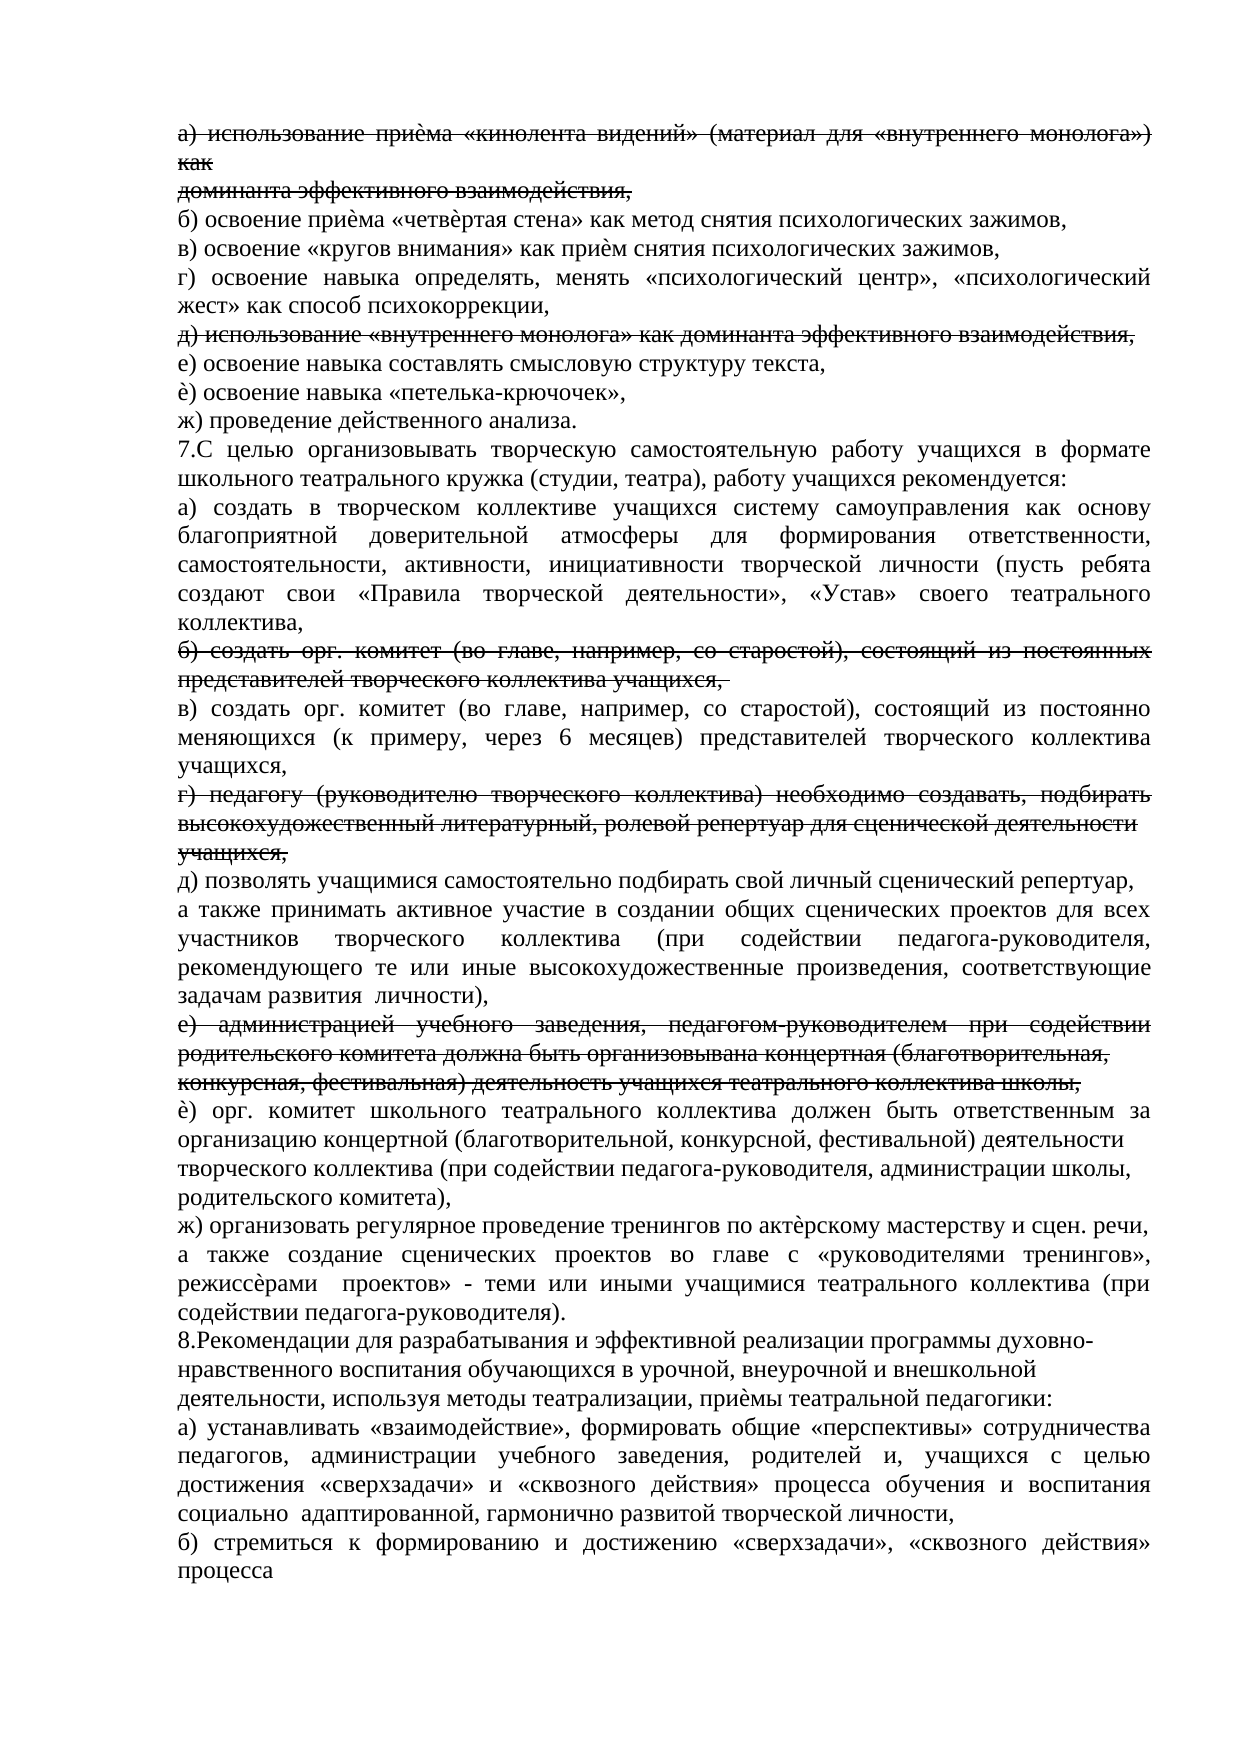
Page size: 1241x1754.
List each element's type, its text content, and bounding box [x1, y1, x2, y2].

text д) использование «внутреннего монолога» как доминанта эффективного взаимодействия, [177, 319, 1152, 348]
text конкурсная, фестивальная) деятельность учащихся театрального коллектива школы, [177, 1067, 1152, 1096]
text ж) организовать регулярное проведение тренингов по актѐрскому мастерству и сцен. речи, [177, 1211, 1152, 1239]
text г) педагогу (руководителю творческого коллектива) необходимо создавать, подбирать высокохудожественный литературный, ролевой репертуар для сценической деятельности [177, 779, 1152, 795]
text 7.С целью организовывать творческую самостоятельную работу учащихся в формате школьного театрального кружка (студии, театра), работу учащихся рекомендуется: [177, 434, 1152, 492]
text е) администрацией учебного заведения, педагогом-руководителем при содействии родительского комитета должна быть организовывана концертная (благотворительная, [177, 1009, 1152, 1067]
text а) использование приѐма «кинолента видений» (материал для «внутреннего монолога») как [177, 135, 1152, 176]
text нравственного воспитания обучающихся в урочной, внеурочной и внешкольной [177, 1354, 1152, 1383]
text ѐ) орг. комитет школьного театрального коллектива должен быть ответственным за организацию концертной (благотворительной, конкурсной, фестивальной) деятельности [177, 1096, 1152, 1153]
text а) использование приѐма «кинолента видений» (материал для «внутреннего монолога») как [177, 118, 1152, 134]
text г) освоение навыка определять, менять «психологический центр», «психологический жест» как способ психокоррекции, [177, 262, 1152, 319]
text ж) проведение действенного анализа. [177, 406, 1152, 434]
text в) освоение «кругов внимания» как приѐм снятия психологических зажимов, [177, 233, 1152, 262]
text 8.Рекомендации для разрабатывания и эффективной реализации программы духовно- [177, 1326, 1152, 1354]
text б) создать орг. комитет (во главе, например, со старостой), состоящий из постоянных представителей творческого коллектива учащихся, [177, 636, 1152, 651]
text деятельности, используя методы театрализации, приѐмы театральной педагогики: [177, 1383, 1152, 1412]
text доминанта эффективного взаимодействия, [177, 176, 1152, 204]
text учащихся, [177, 837, 1152, 866]
text а также принимать активное участие в создании общих сценических проектов для всех участников творческого коллектива (при содействии педагога-руководителя, рекомендующего те или иные высокохудожественные произведения, соответствующие задачам развития личности), [177, 894, 1152, 1009]
text творческого коллектива (при содействии педагога-руководителя, администрации школы, [177, 1153, 1152, 1182]
text а) создать в творческом коллективе учащихся систему самоуправления как основу благоприятной доверительной атмосферы для формирования ответственности, самостоятельности, активности, инициативности творческой личности (пусть ребята создают свои «Правила творческой деятельности», «Устав» своего театрального коллектива, [177, 492, 1152, 636]
text б) освоение приѐма «четвѐртая стена» как метод снятия психологических зажимов, [177, 204, 1152, 233]
text б) создать орг. комитет (во главе, например, со старостой), состоящий из постоянных представителей творческого коллектива учащихся, [177, 652, 1152, 693]
text а) устанавливать «взаимодействие», формировать общие «перспективы» сотрудничества педагогов, администрации учебного заведения, родителей и, учащихся с целью достижения «сверхзадачи» и «сквозного действия» процесса обучения и воспитания социально адаптированной, гармонично развитой творческой личности, [177, 1412, 1152, 1527]
text д) позволять учащимися самостоятельно подбирать свой личный сценический репертуар, [177, 866, 1152, 894]
text б) стремиться к формированию и достижению «сверхзадачи», «сквозного действия» процесса [177, 1527, 1152, 1584]
text в) создать орг. комитет (во главе, например, со старостой), состоящий из постоянно меняющихся (к примеру, через 6 месяцев) представителей творческого коллектива учащихся, [177, 693, 1152, 779]
text ѐ) освоение навыка «петелька-крючочек», [177, 377, 1152, 406]
text е) освоение навыка составлять смысловую структуру текста, [177, 348, 1152, 377]
text г) педагогу (руководителю творческого коллектива) необходимо создавать, подбирать высокохудожественный литературный, ролевой репертуар для сценической деятельности [177, 796, 1152, 837]
text а также создание сценических проектов во главе с «руководителями тренингов», режиссѐрами проектов» - теми или иными учащимися театрального коллектива (при содействии педагога-руководителя). [177, 1239, 1152, 1326]
text родительского комитета), [177, 1182, 1152, 1211]
